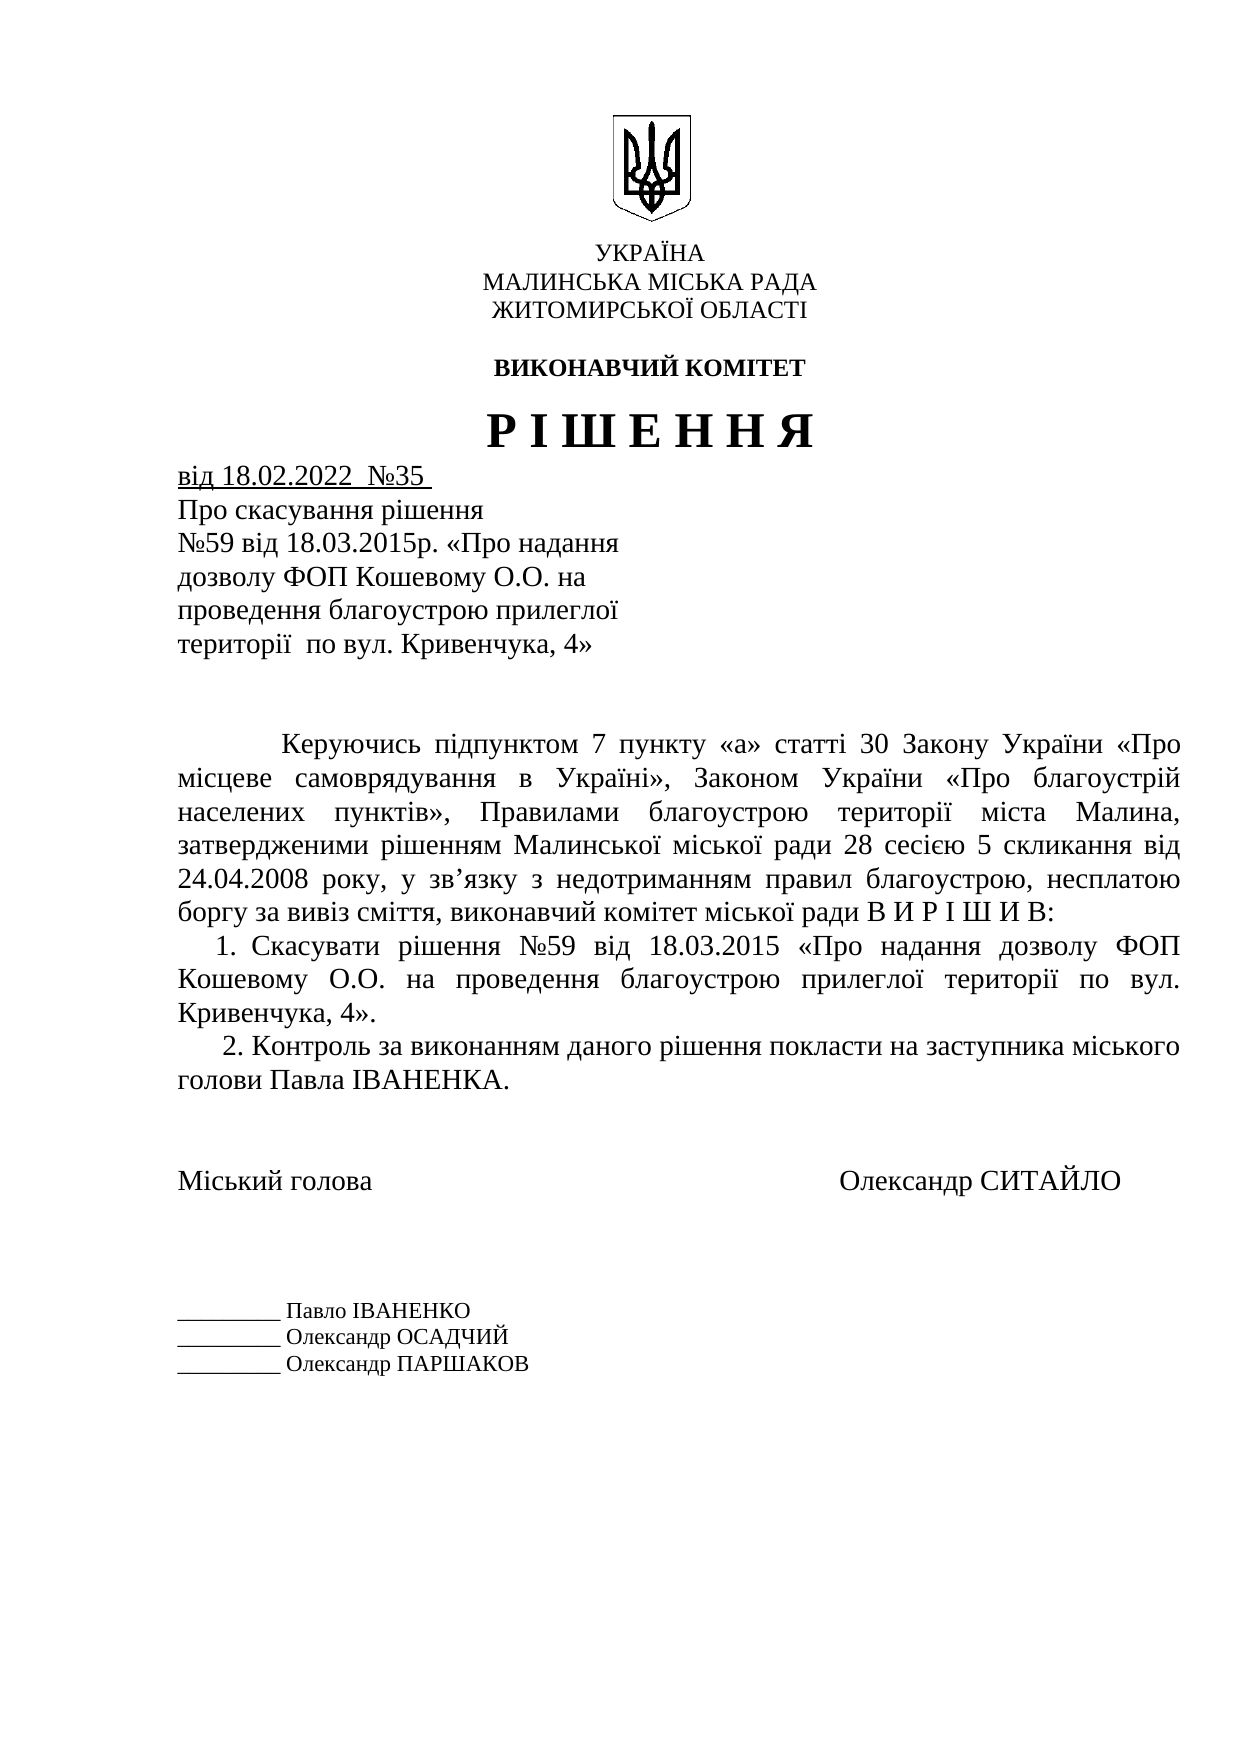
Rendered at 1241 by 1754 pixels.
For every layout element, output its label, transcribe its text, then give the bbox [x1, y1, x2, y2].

text Про скасування рішення [177, 492, 1181, 525]
text 2. Контроль за виконанням даного рішення покласти на заступника міського голови Павла ІВАНЕНКА. [177, 1028, 1181, 1096]
list Скасувати рішення №59 від 18.03.2015 «Про надання дозволу ФОП Кошевому О.О. на проведення благоустрою прилеглої території по вул. Кривенчука, 4». [177, 928, 1181, 1028]
text №59 від 18.03.2015р. «Про надання [177, 525, 1181, 559]
text ЖИТОМИРСЬКОЇ ОБЛАСТІ [118, 295, 1181, 324]
text дозволу ФОП Кошевому О.О. на [177, 559, 1181, 592]
text _________ Павло ІВАНЕНКО [177, 1297, 1181, 1323]
text проведення благоустрою прилеглої [177, 592, 1181, 626]
text від 18.02.2022 №35 [177, 458, 1181, 492]
text території по вул. Кривенчука, 4» [177, 626, 1181, 659]
text Р І Ш Е Н Н Я [118, 401, 1181, 458]
text ВИКОНАВЧИЙ КОМІТЕТ [118, 353, 1181, 382]
text УКРАЇНА [118, 238, 1181, 267]
text _________ Олександр ОСАДЧИЙ [177, 1323, 1181, 1349]
text МАЛИНСЬКА МІСЬКА РАДА [118, 267, 1181, 295]
text Міський голова Олександр СИТАЙЛО [177, 1163, 1181, 1196]
picture [611, 114, 692, 223]
text _________ Олександр ПАРШАКОВ [177, 1349, 1181, 1376]
text Керуючись підпунктом 7 пункту «а» статті 30 Закону України «Про місцеве самоврядування в Україні», Законом України «Про благоустрій населених пунктів», Правилами благоустрою території міста Малина, затвердженими рішенням Малинської міської ради 28 сесією 5 скликання від 24.04.2008 року, у зв’язку з недотриманням правил благоустрою, несплатою боргу за вивіз сміття, виконавчий комітет міської ради В И Р І Ш И В: [177, 727, 1181, 928]
